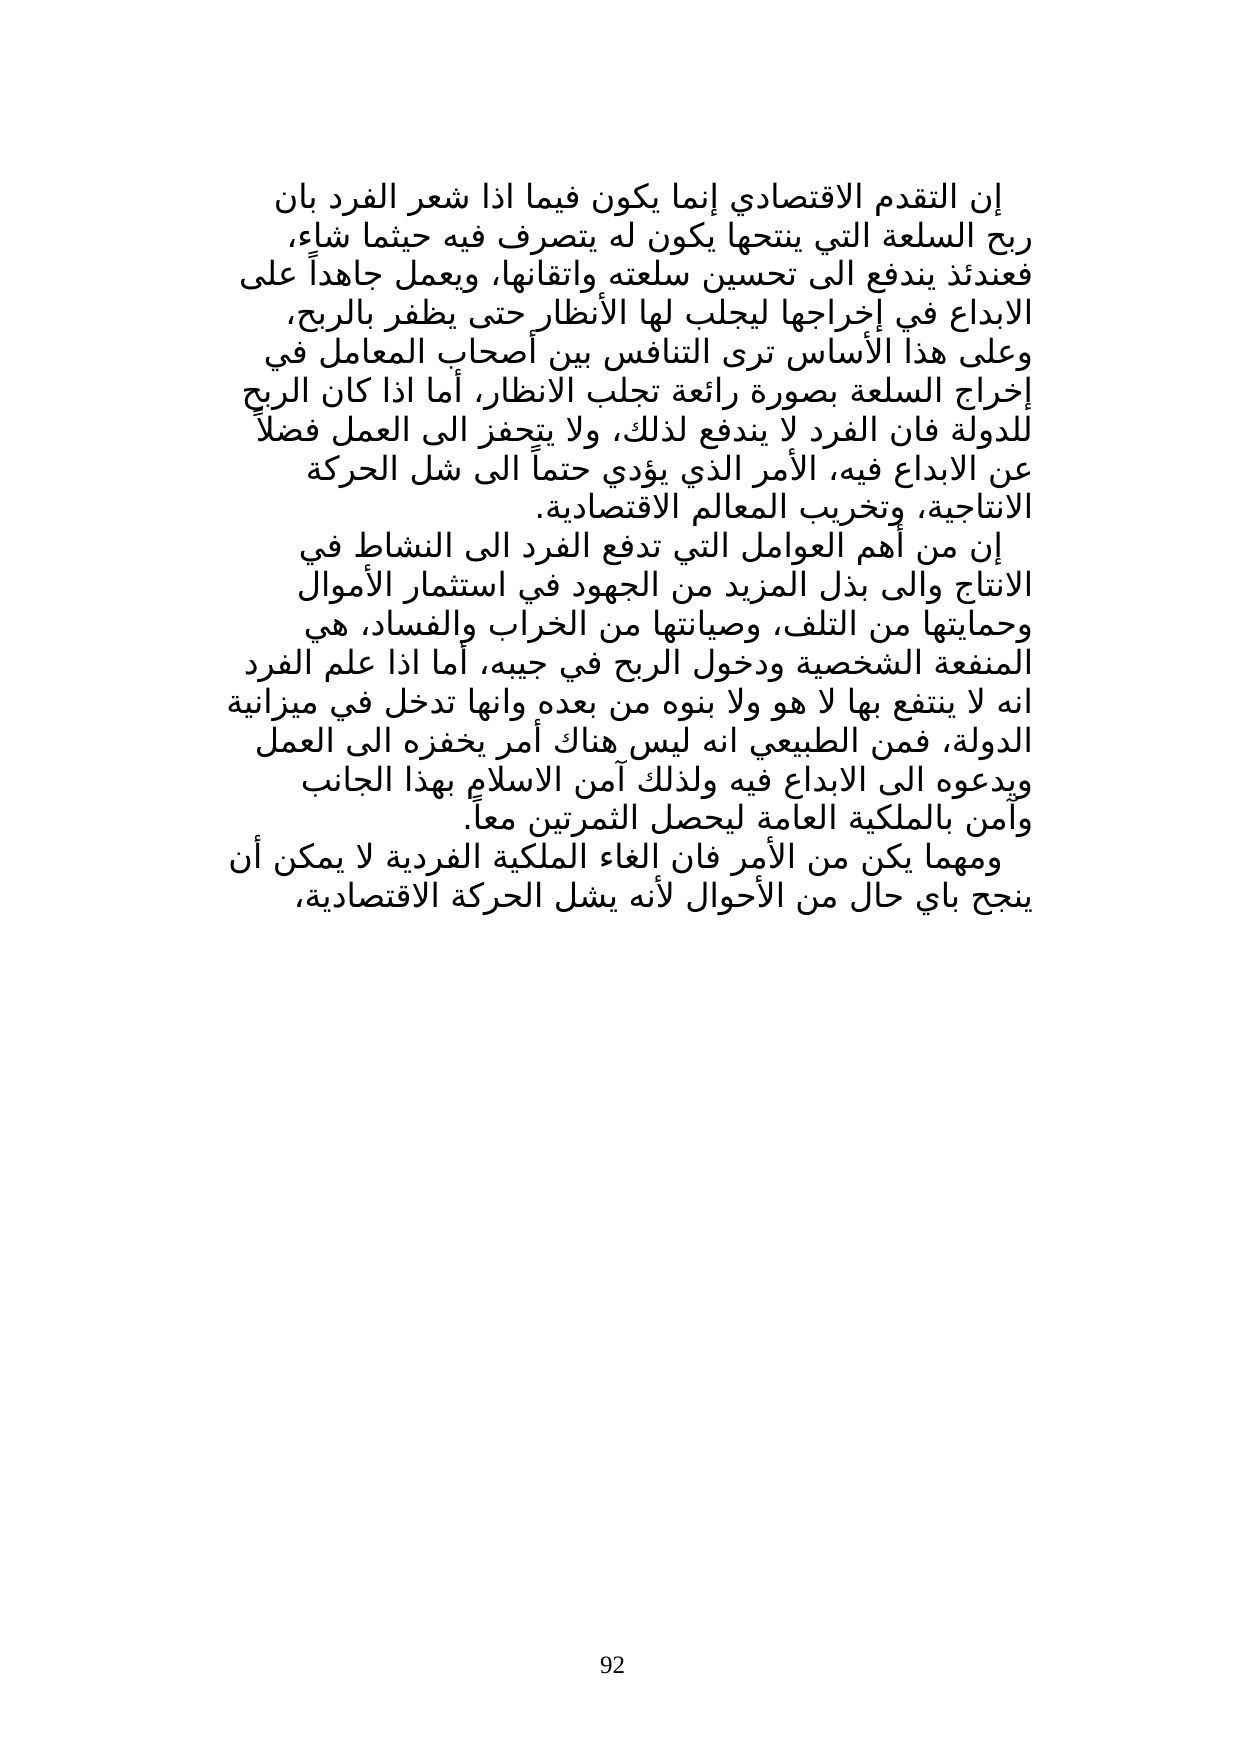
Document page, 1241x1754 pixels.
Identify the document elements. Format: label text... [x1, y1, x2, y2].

text إن التقدم الاقتصادي إنما يكون فيما اذا شعر الفرد بان ربح السلعة التي ينتحها يكون له يتصرف فيه حيثما شاء، فعندئذ يندفع الى تحسين سلعته واتقانها، ويعمل جاهداً على الابداع في إخراجها ليجلب لها الأنظار حتى يظفر بالربح، وعلى هذا الأساس ترى التنافس بين أصحاب المعامل في إخراج السلعة بصورة رائعة تجلب الانظار، أما اذا كان الربح للدولة فان الفرد لا يندفع لذلك، ولا يتحفز الى العمل فضلاً عن الابداع فيه، الأمر الذي يؤدي حتماً الى شل الحركة الانتاجية، وتخريب المعالم الاقتصادية. [222, 177, 1033, 527]
text إن من أهم العوامل التي تدفع الفرد الى النشاط في الانتاج والى بذل المزيد من الجهود في استثمار الأموال وحمايتها من التلف، وصيانتها من الخراب والفساد، هي المنفعة الشخصية ودخول الربح في جيبه، أما اذا علم الفرد انه لا ينتفع بها لا هو ولا بنوه من بعده وانها تدخل في ميزانية الدولة، فمن الطبيعي انه ليس هناك أمر يخفزه الى العمل ويدعوه الى الابداع فيه ولذلك آمن الاسلام بهذا الجانب وآمن بالملكية العامة ليحصل الثمرتين معاً. [222, 527, 1033, 838]
text ومهما يكن من الأمر فان الغاء الملكية الفردية لا يمكن أن ينجح باي حال من الأحوال لأنه يشل الحركة الاقتصادية، [222, 838, 1033, 915]
